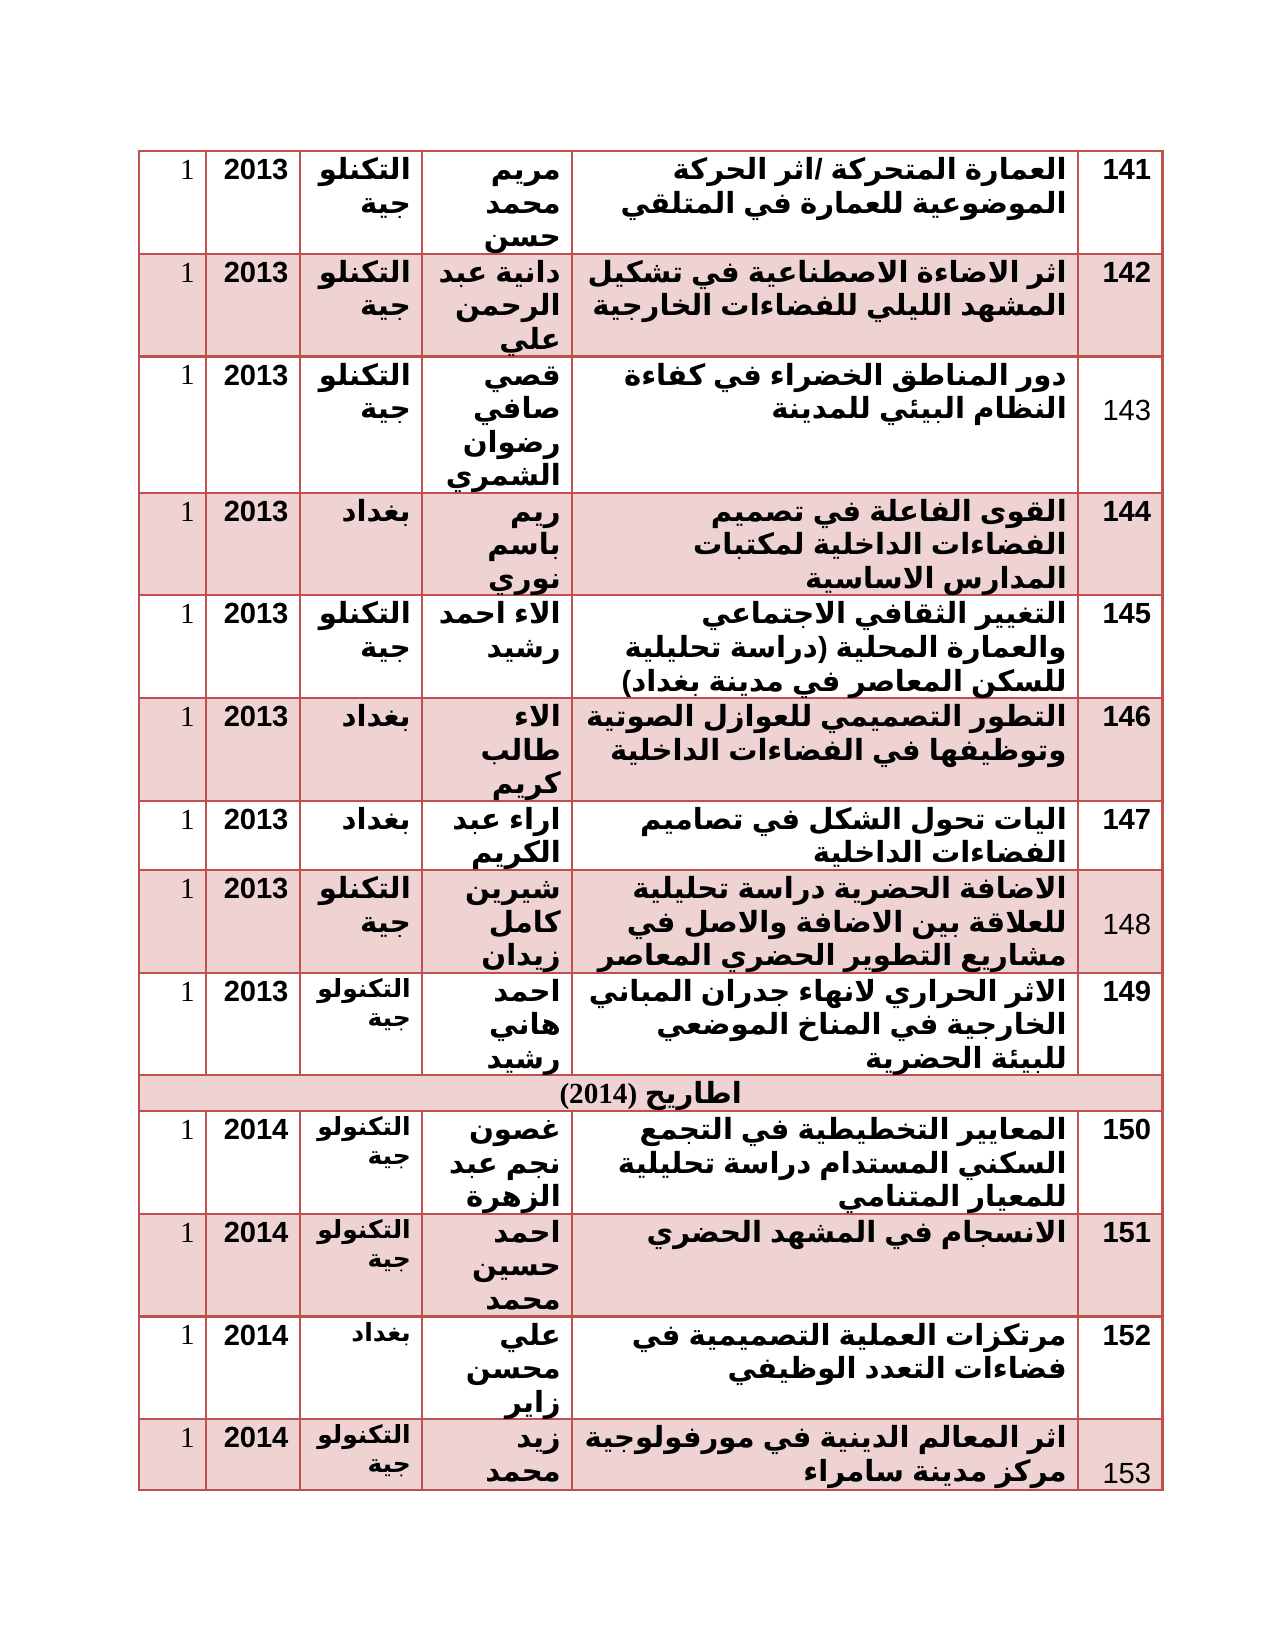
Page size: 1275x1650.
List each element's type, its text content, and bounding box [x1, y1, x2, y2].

table_cell قصي صافي رضوان الشمري [423, 358, 571, 492]
table_cell علي محسن زاير [423, 1318, 571, 1418]
table_cell 2013 [207, 871, 299, 972]
table_cell 145 [1079, 596, 1161, 697]
table_cell 2013 [207, 358, 299, 492]
table_cell 2013 [207, 699, 299, 800]
table_cell 1 [140, 152, 205, 253]
table_cell 1 [140, 871, 205, 972]
table_cell الاضافة الحضرية دراسة تحليلية للعلاقة بين الاضافة والاصل في مشاريع التطوير الحضري المعاصر [573, 871, 1077, 972]
table_cell 1 [140, 596, 205, 697]
table_cell التكنولوجية [301, 1215, 421, 1315]
table_cell 1 [140, 699, 205, 800]
table_cell 152 [1079, 1318, 1161, 1418]
table_cell شيرين كامل زيدان [423, 871, 571, 972]
table_cell اطاريح (2014) [140, 1076, 1161, 1110]
table_cell التكنولوجية [301, 1112, 421, 1213]
table_cell التكنلوجية [301, 596, 421, 697]
table_cell 2013 [207, 596, 299, 697]
table_cell 2014 [207, 1318, 299, 1418]
table_cell 2013 [207, 255, 299, 355]
table_cell بغداد [301, 802, 421, 869]
table_cell 149 [1079, 974, 1161, 1074]
table_cell 1 [140, 974, 205, 1074]
table_cell 148 [1079, 871, 1161, 972]
table_cell اليات تحول الشكل في تصاميم الفضاءات الداخلية [573, 802, 1077, 869]
table_cell 2014 [207, 1215, 299, 1315]
table_cell 1 [140, 358, 205, 492]
table_cell الاء احمد رشيد [423, 596, 571, 697]
table_cell 1 [140, 494, 205, 594]
table_cell 146 [1079, 699, 1161, 800]
table_cell القوى الفاعلة في تصميم الفضاءات الداخلية لمكتبات المدارس الاساسية [573, 494, 1077, 594]
table_cell 144 [1079, 494, 1161, 594]
table_cell التكنلوجية [301, 358, 421, 492]
table_cell 141 [1079, 152, 1161, 253]
table_cell التكنلوجية [301, 255, 421, 355]
table_cell الاء طالب كريم [423, 699, 571, 800]
table_cell المعايير التخطيطية في التجمع السكني المستدام دراسة تحليلية للمعيار المتنامي [573, 1112, 1077, 1213]
table_cell 2014 [207, 1420, 299, 1489]
table_cell التكنلوجية [301, 871, 421, 972]
table_cell احمد هاني رشيد [423, 974, 571, 1074]
table_cell الانسجام في المشهد الحضري [573, 1215, 1077, 1315]
table_cell 2013 [207, 802, 299, 869]
table_cell التكنلوجية [301, 152, 421, 253]
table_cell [573, 1420, 1077, 1489]
table_cell ريم باسم نوري [423, 494, 571, 594]
table_cell 1 [140, 802, 205, 869]
table_cell التكنولوجية [301, 974, 421, 1074]
table_cell مرتكزات العملية التصميمية في فضاءات التعدد الوظيفي [573, 1318, 1077, 1418]
table_cell الاثر الحراري لانهاء جدران المباني الخارجية في المناخ الموضعي للبيئة الحضرية [573, 974, 1077, 1074]
table_cell 1 [140, 1420, 205, 1489]
table_cell اراء عبد الكريم [423, 802, 571, 869]
table_cell 151 [1079, 1215, 1161, 1315]
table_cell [423, 1420, 571, 1489]
table_cell بغداد [301, 1318, 421, 1418]
table_cell دانية عبد الرحمن علي [423, 255, 571, 355]
table_cell 142 [1079, 255, 1161, 355]
table_cell 2013 [207, 152, 299, 253]
table_cell بغداد [301, 699, 421, 800]
table_cell مريم محمد حسن [423, 152, 571, 253]
table_cell 147 [1079, 802, 1161, 869]
table_cell 150 [1079, 1112, 1161, 1213]
table_cell 2013 [207, 494, 299, 594]
table_cell التغيير الثقافي الاجتماعي والعمارة المحلية (دراسة تحليلية للسكن المعاصر في مدينة بغداد) [573, 596, 1077, 697]
table_cell 1 [140, 1215, 205, 1315]
table_cell 1 [140, 255, 205, 355]
table_cell 1 [140, 1318, 205, 1418]
table_cell غصون نجم عبد الزهرة [423, 1112, 571, 1213]
table_cell اثر الاضاءة الاصطناعية في تشكيل المشهد الليلي للفضاءات الخارجية [573, 255, 1077, 355]
table_cell 1 [140, 1112, 205, 1213]
table_cell 143 [1079, 358, 1161, 492]
table_cell العمارة المتحركة /اثر الحركة الموضوعية للعمارة في المتلقي [573, 152, 1077, 253]
table_cell التطور التصميمي للعوازل الصوتية وتوظيفها في الفضاءات الداخلية [573, 699, 1077, 800]
table_cell بغداد [301, 494, 421, 594]
table_cell التكنولوجية [301, 1420, 421, 1489]
table_cell دور المناطق الخضراء في كفاءة النظام البيئي للمدينة [573, 358, 1077, 492]
table_cell 2013 [207, 974, 299, 1074]
table_cell احمد حسين محمد [423, 1215, 571, 1315]
table_cell 2014 [207, 1112, 299, 1213]
table_cell 153 [1079, 1420, 1161, 1489]
